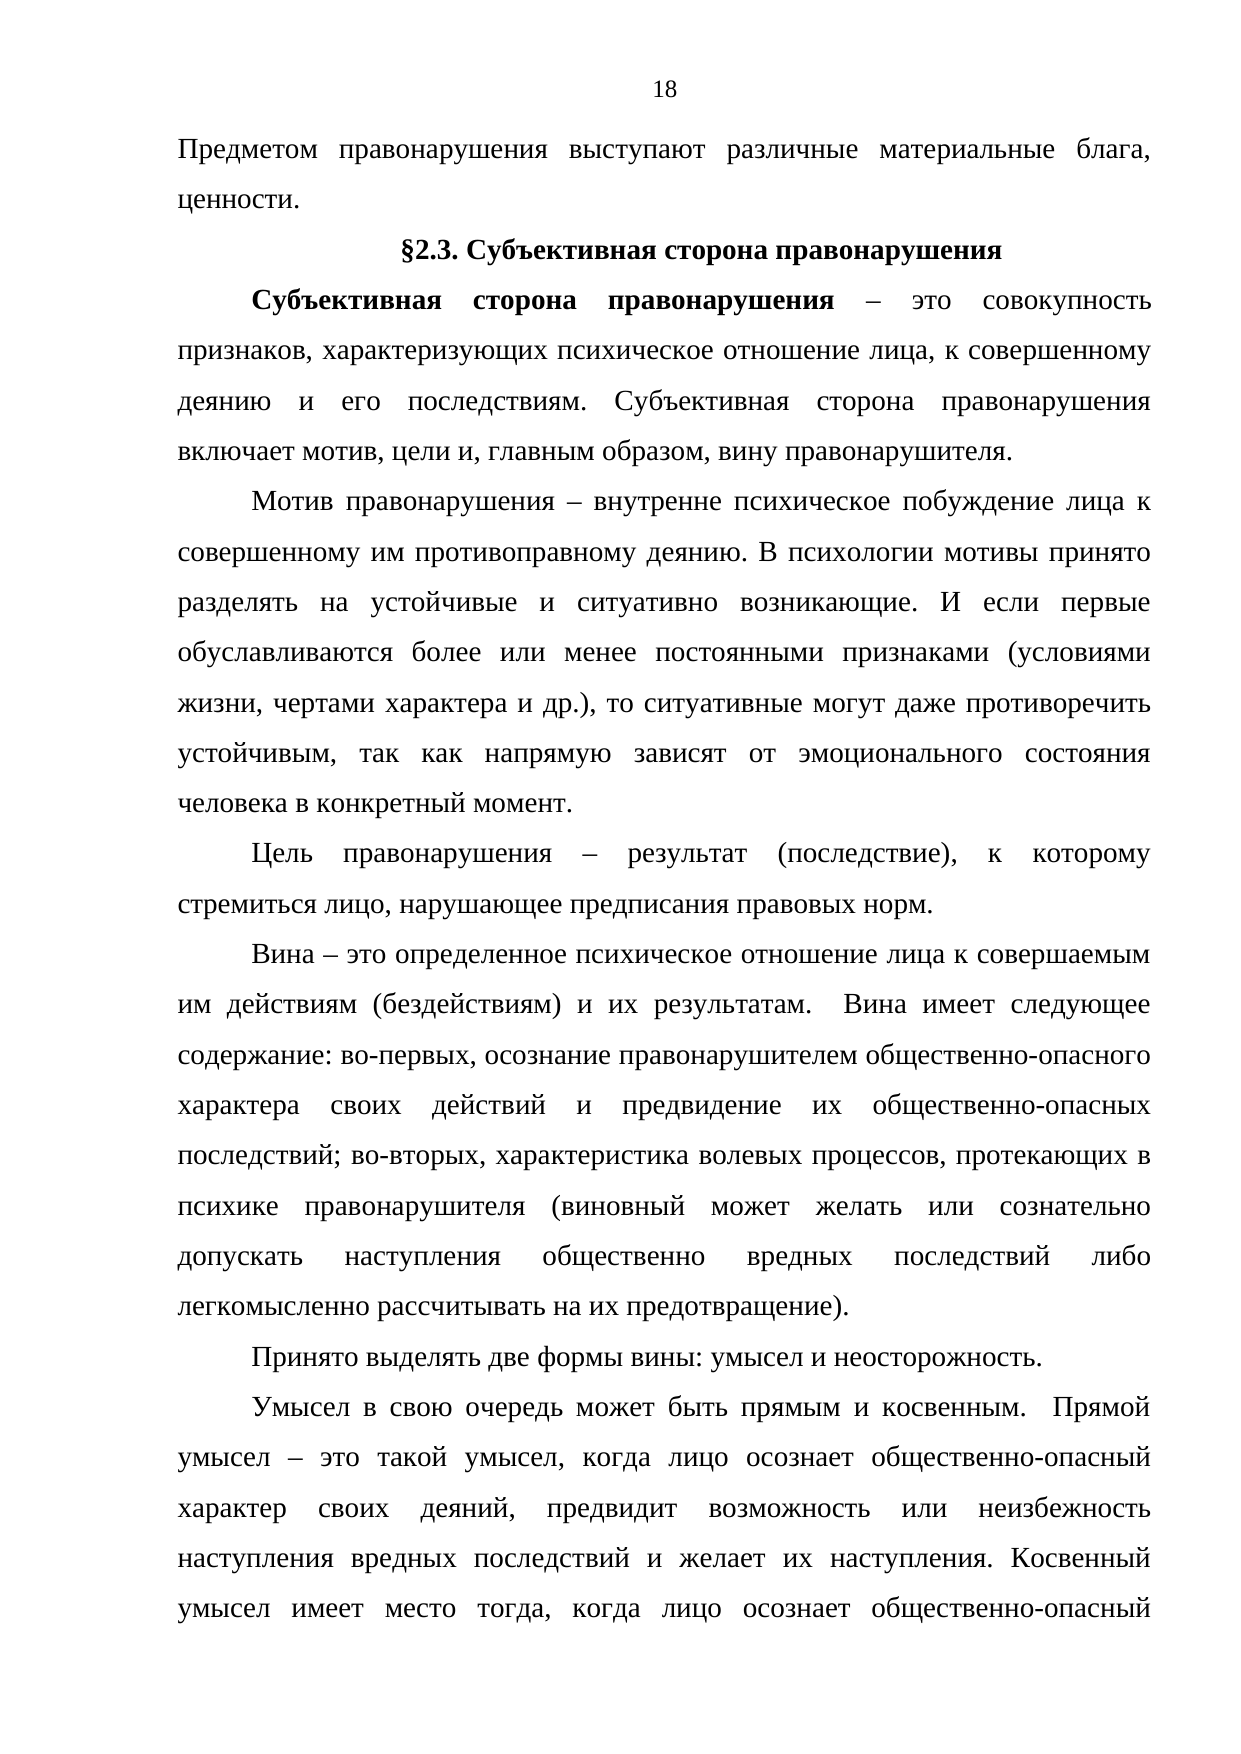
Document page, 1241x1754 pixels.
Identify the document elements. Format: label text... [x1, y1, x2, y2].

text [177, 131, 1152, 215]
text Субъективная сторона правонарушения – это совокупность признаков, характеризующих психическое отношение лица, к совершенному деянию и его последствиям. Субъективная сторона правонарушения включает мотив, цели и, главным образом, вину правонарушителя. [177, 282, 1152, 467]
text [177, 1389, 1152, 1624]
text Вина – это определенное психическое отношение лица к совершаемым им действиям (бездействиям) и их результатам. Вина имеет следующее содержание: во-первых, осознание правонарушителем общественно-опасного характера своих действий и предвидение их общественно-опасных последствий; во-вторых, характеристика волевых процессов, протекающих в психике правонарушителя (виновный может желать или сознательно допускать наступления общественно вредных последствий либо легкомысленно рассчитывать на их предотвращение). [177, 936, 1152, 1322]
text Цель правонарушения – результат (последствие), к которому стремиться лицо, нарушающее предписания правовых норм. [177, 836, 1152, 919]
text §2.3. Субъективная сторона правонарушения [177, 232, 1152, 265]
text Принято выделять две формы вины: умысел и неосторожность. [177, 1339, 1152, 1372]
text Мотив правонарушения – внутренне психическое побуждение лица к совершенному им противоправному деянию. В психологии мотивы принято разделять на устойчивые и ситуативно возникающие. И если первые обуславливаются более или менее постоянными признаками (условиями жизни, чертами характера и др.), то ситуативные могут даже противоречить устойчивым, так как напрямую зависят от эмоционального состояния человека в конкретный момент. [177, 483, 1152, 819]
